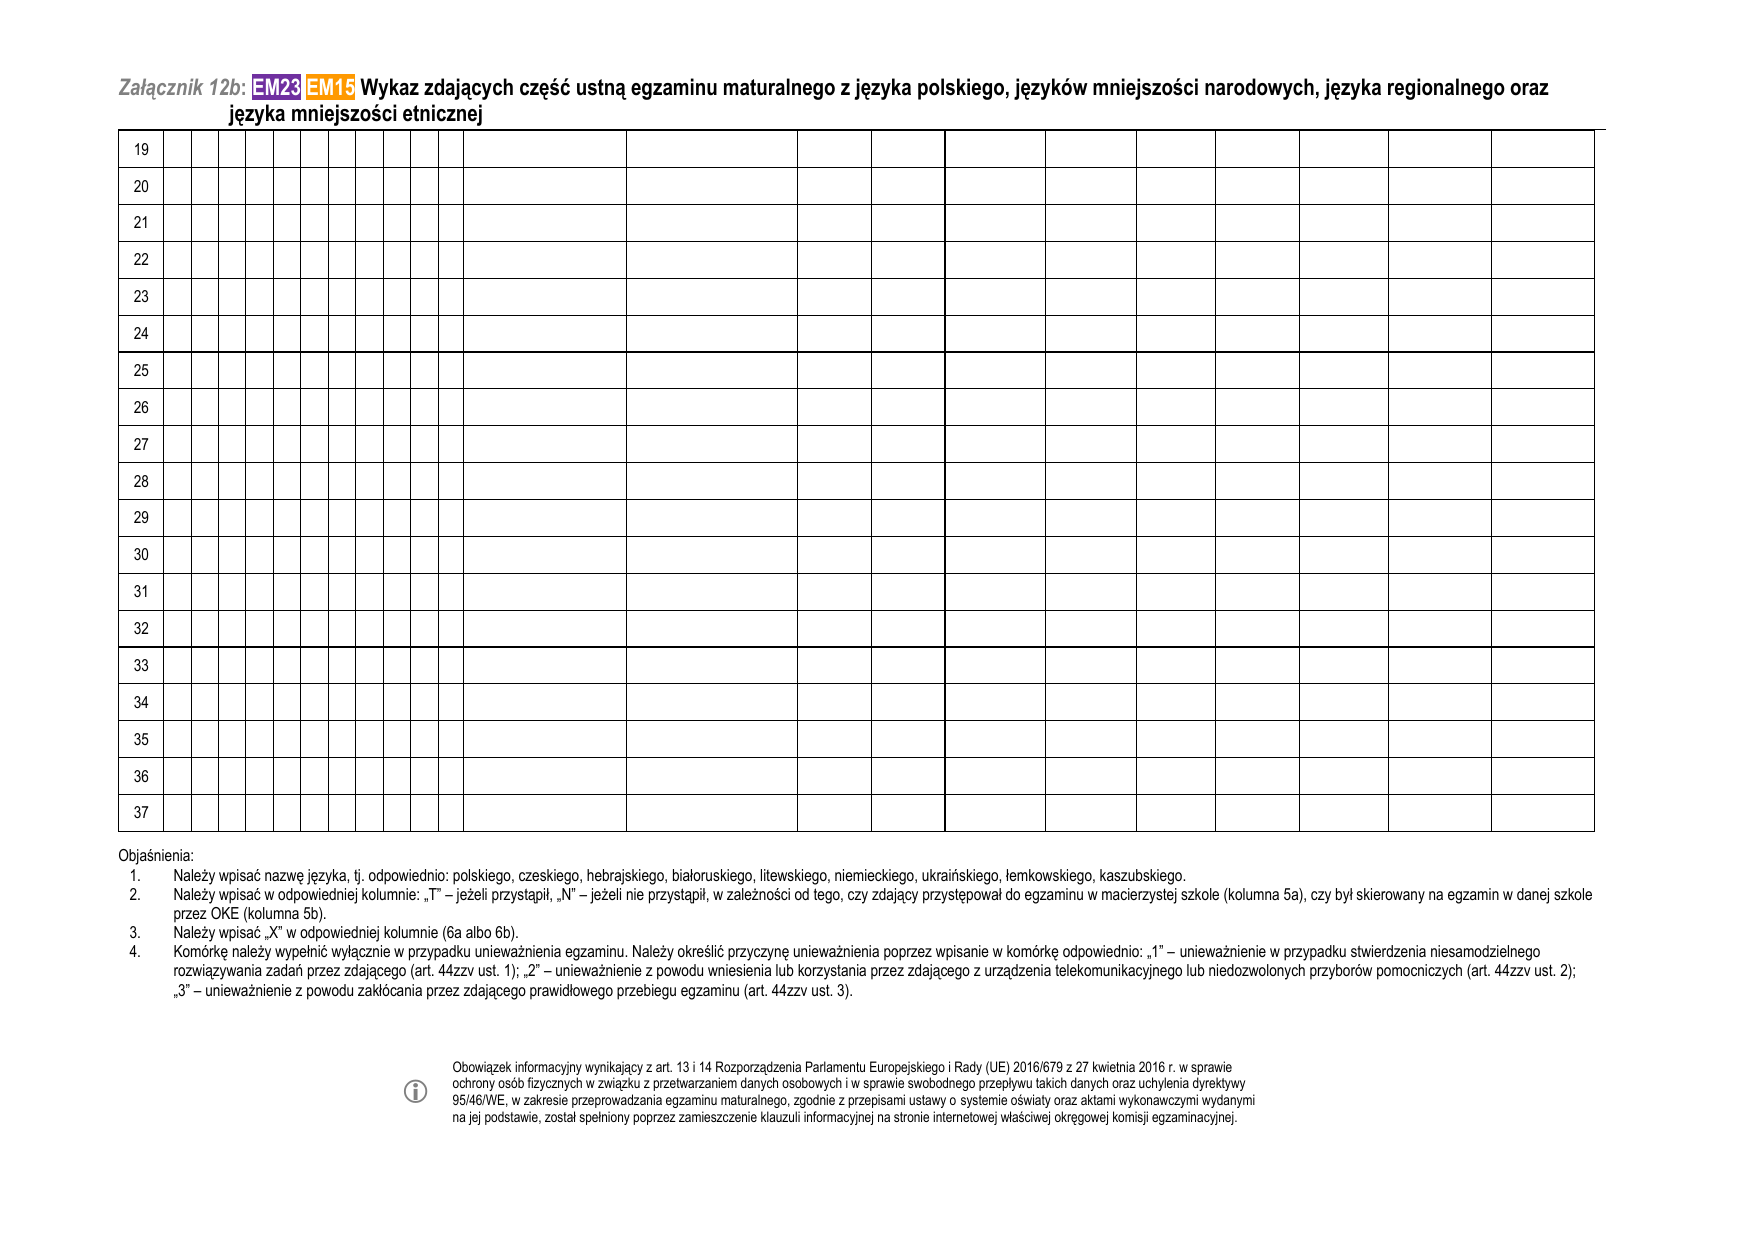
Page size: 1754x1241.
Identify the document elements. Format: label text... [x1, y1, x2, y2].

table_cell [411, 242, 438, 278]
table_cell [464, 758, 626, 794]
table_cell [946, 795, 1045, 831]
table_cell [1492, 316, 1594, 351]
table_cell [439, 537, 463, 573]
table_cell [464, 795, 626, 831]
table_cell [356, 611, 383, 646]
table_cell [1137, 537, 1215, 573]
table_cell [219, 611, 245, 646]
table_cell [329, 205, 355, 241]
table_cell [872, 611, 944, 646]
table_cell [1137, 279, 1215, 314]
table_cell [872, 353, 944, 388]
table_cell [1492, 205, 1594, 241]
table_cell [164, 611, 191, 646]
table_cell [1216, 721, 1299, 757]
table_cell Komórkę należy wypełnić wyłącznie w przypadku unieważnienia egzaminu. Należy określić przyczynę unieważnienia poprzez wpisanie w komórkę odpowiednio: „1” – unieważnienie w przypadku stwierdzenia niesamodzielnego rozwiązywania zadań przez zdającego (art. 44zzv ust. 1); „2” – unieważnienie z powodu wniesienia lub korzystania przez zdającego z urządzenia telekomunikacyjnego lub niedozwolonych przyborów pomocniczych (art. 44zzv ust. 2); „3” – unieważnienie z powodu zakłócania przez zdającego prawidłowego przebiegu egzaminu (art. 44zzv ust. 3). [162, 942, 1605, 999]
table_cell [1300, 353, 1388, 388]
table_cell [411, 684, 438, 720]
table_cell 23 [119, 279, 163, 314]
table_cell [274, 426, 300, 462]
table_cell [1492, 758, 1594, 794]
table_cell [411, 463, 438, 499]
table_cell [798, 648, 871, 683]
table_cell [164, 168, 191, 204]
table_cell 21 [119, 205, 163, 241]
table_cell [1492, 279, 1594, 314]
table_cell [946, 279, 1045, 314]
table_cell [627, 242, 797, 278]
table_cell [219, 795, 245, 831]
table_cell [1300, 168, 1388, 204]
table_cell [1216, 205, 1299, 241]
table_cell [1137, 131, 1215, 167]
table_cell [192, 574, 218, 609]
table_cell [798, 316, 871, 351]
table_cell [274, 648, 300, 683]
table_cell [798, 131, 871, 167]
table_cell [1492, 353, 1594, 388]
table_cell [356, 574, 383, 609]
table_cell [164, 684, 191, 720]
table_cell [356, 721, 383, 757]
table_cell [301, 758, 328, 794]
table_cell [946, 168, 1045, 204]
table_cell [1216, 463, 1299, 499]
table_cell [946, 500, 1045, 536]
table_cell [329, 611, 355, 646]
table_cell 24 [119, 316, 163, 351]
table_cell [1492, 168, 1594, 204]
table_cell [329, 684, 355, 720]
table_cell [356, 684, 383, 720]
table_cell [439, 389, 463, 425]
table_cell [356, 242, 383, 278]
table_cell [1300, 389, 1388, 425]
table_cell [872, 721, 944, 757]
table_cell 31 [119, 574, 163, 609]
table_cell [439, 131, 463, 167]
table_cell [301, 353, 328, 388]
table_cell [219, 242, 245, 278]
table_cell [411, 426, 438, 462]
table_cell [1389, 463, 1491, 499]
table_cell [192, 131, 218, 167]
table_cell [627, 279, 797, 314]
table_cell [356, 279, 383, 314]
table_cell [1046, 721, 1136, 757]
table_cell [439, 611, 463, 646]
table_cell [1046, 353, 1136, 388]
table_cell [246, 684, 273, 720]
table_cell [329, 316, 355, 351]
table_cell [1389, 721, 1491, 757]
table_cell [356, 500, 383, 536]
table_cell [301, 242, 328, 278]
table_cell [798, 721, 871, 757]
table_cell [627, 795, 797, 831]
table_cell [872, 389, 944, 425]
table_cell [274, 168, 300, 204]
text Objaśnienia: [118, 846, 1606, 865]
table_cell [627, 389, 797, 425]
table_cell [1389, 648, 1491, 683]
table_cell [192, 353, 218, 388]
table_cell [1492, 426, 1594, 462]
table_cell [219, 758, 245, 794]
table_cell [301, 426, 328, 462]
table_cell [627, 426, 797, 462]
table_cell [439, 316, 463, 351]
table_cell [1300, 242, 1388, 278]
table_cell [192, 279, 218, 314]
table_cell [1300, 758, 1388, 794]
table_cell [798, 205, 871, 241]
table_cell [164, 242, 191, 278]
table_cell [872, 242, 944, 278]
table_cell [219, 316, 245, 351]
table_cell [1216, 389, 1299, 425]
table_cell [411, 574, 438, 609]
table_cell [192, 611, 218, 646]
table_cell [192, 500, 218, 536]
table_cell [329, 279, 355, 314]
table_cell [274, 205, 300, 241]
table_cell [246, 500, 273, 536]
table_cell [356, 131, 383, 167]
table_cell [1137, 205, 1215, 241]
table_cell [439, 758, 463, 794]
table_cell [627, 574, 797, 609]
table_cell [1389, 131, 1491, 167]
table_cell [274, 795, 300, 831]
table_cell [274, 758, 300, 794]
table_cell 28 [119, 463, 163, 499]
table_cell [1216, 279, 1299, 314]
table_cell [798, 389, 871, 425]
table_cell [164, 463, 191, 499]
table_cell [1216, 131, 1299, 167]
table_cell [798, 463, 871, 499]
table_cell 4. [118, 942, 162, 999]
table_cell [464, 721, 626, 757]
table_cell [464, 684, 626, 720]
table_cell [872, 463, 944, 499]
table_cell [301, 316, 328, 351]
table_cell [627, 721, 797, 757]
table_cell [439, 574, 463, 609]
table_cell [274, 279, 300, 314]
table_cell [356, 316, 383, 351]
table_cell [192, 758, 218, 794]
table_cell 32 [119, 611, 163, 646]
table_cell [274, 463, 300, 499]
table_cell [384, 611, 410, 646]
table_cell Należy wpisać „X” w odpowiedniej kolumnie (6a albo 6b). [162, 923, 1605, 942]
table_cell [1137, 426, 1215, 462]
table_cell [301, 537, 328, 573]
table_cell [627, 205, 797, 241]
table_cell 2. [118, 885, 162, 923]
table_cell [301, 721, 328, 757]
table_cell [192, 242, 218, 278]
table_cell [627, 353, 797, 388]
table_cell 25 [119, 353, 163, 388]
table_cell [246, 611, 273, 646]
table_cell [1046, 316, 1136, 351]
table_cell [164, 131, 191, 167]
table_cell 27 [119, 426, 163, 462]
table_cell [1216, 758, 1299, 794]
table_cell [411, 795, 438, 831]
table_cell [439, 721, 463, 757]
table_cell [798, 500, 871, 536]
table_cell [872, 279, 944, 314]
table_cell [946, 537, 1045, 573]
table_cell [627, 463, 797, 499]
table_cell [1046, 389, 1136, 425]
table_cell [192, 389, 218, 425]
table_cell [219, 279, 245, 314]
table_cell [246, 426, 273, 462]
table_cell [1389, 205, 1491, 241]
table_cell [946, 574, 1045, 609]
table_cell [1046, 242, 1136, 278]
table_cell [246, 537, 273, 573]
table_cell [411, 131, 438, 167]
table_cell [1137, 353, 1215, 388]
table_cell [1216, 684, 1299, 720]
table_cell [219, 684, 245, 720]
table_cell [164, 648, 191, 683]
table_cell [246, 721, 273, 757]
table_cell [301, 795, 328, 831]
table_cell [798, 574, 871, 609]
table_cell [1300, 316, 1388, 351]
table_cell [329, 353, 355, 388]
table_cell [1492, 131, 1594, 167]
table_cell [1300, 205, 1388, 241]
table_cell [219, 721, 245, 757]
table_cell [192, 168, 218, 204]
table_cell [274, 389, 300, 425]
table_cell [1046, 500, 1136, 536]
table_cell [329, 537, 355, 573]
table_cell [946, 205, 1045, 241]
table_cell [192, 684, 218, 720]
table_cell [384, 463, 410, 499]
table_cell [274, 537, 300, 573]
table_cell 19 [119, 131, 163, 167]
table_cell [872, 426, 944, 462]
table_cell [1300, 426, 1388, 462]
table_cell [411, 611, 438, 646]
table_cell [246, 463, 273, 499]
table_cell [1492, 611, 1594, 646]
table_cell [1492, 684, 1594, 720]
table_cell [1137, 684, 1215, 720]
table_cell [356, 537, 383, 573]
table_cell [192, 721, 218, 757]
table_cell [384, 758, 410, 794]
table_cell [627, 758, 797, 794]
table_cell [872, 205, 944, 241]
table_cell [301, 463, 328, 499]
table_cell [384, 648, 410, 683]
table_cell [356, 205, 383, 241]
table_cell [1137, 758, 1215, 794]
table_cell [274, 131, 300, 167]
table_cell [384, 426, 410, 462]
table_cell [1300, 131, 1388, 167]
table_cell [219, 168, 245, 204]
table_cell [946, 389, 1045, 425]
table_cell [329, 574, 355, 609]
table_cell [1046, 279, 1136, 314]
table_cell [356, 758, 383, 794]
table_cell [439, 242, 463, 278]
table_cell [246, 279, 273, 314]
table_cell [301, 168, 328, 204]
table_cell [1389, 168, 1491, 204]
table_cell [164, 353, 191, 388]
table_cell [798, 758, 871, 794]
table_cell [946, 463, 1045, 499]
table_cell [872, 537, 944, 573]
table_cell [356, 389, 383, 425]
table_cell [1216, 648, 1299, 683]
table_cell [1046, 463, 1136, 499]
table_cell [274, 242, 300, 278]
table_cell [1046, 574, 1136, 609]
table_cell [329, 131, 355, 167]
table_cell [439, 205, 463, 241]
table_cell [384, 316, 410, 351]
table_cell [627, 537, 797, 573]
table_cell [464, 537, 626, 573]
table_cell [301, 279, 328, 314]
table_cell [192, 316, 218, 351]
table_cell [464, 463, 626, 499]
table_cell [946, 758, 1045, 794]
table_cell [1137, 721, 1215, 757]
table_cell [274, 353, 300, 388]
table_cell [1046, 648, 1136, 683]
table_cell [872, 795, 944, 831]
table_cell [439, 463, 463, 499]
table_cell [274, 684, 300, 720]
table_cell [1216, 537, 1299, 573]
table_cell [439, 279, 463, 314]
table_cell [627, 168, 797, 204]
table_cell [1137, 463, 1215, 499]
table_cell [798, 537, 871, 573]
table_cell [1300, 795, 1388, 831]
table_cell [627, 611, 797, 646]
table_cell [246, 316, 273, 351]
table_cell [219, 648, 245, 683]
table_cell [946, 611, 1045, 646]
table_cell [246, 353, 273, 388]
table_cell [246, 168, 273, 204]
table_cell [384, 353, 410, 388]
table_cell [219, 131, 245, 167]
table_cell [246, 242, 273, 278]
table_cell [274, 574, 300, 609]
table_cell [464, 131, 626, 167]
table_cell [356, 648, 383, 683]
table_cell [1046, 205, 1136, 241]
table_cell [246, 131, 273, 167]
table_cell [356, 168, 383, 204]
table_cell [164, 574, 191, 609]
table_cell [1137, 648, 1215, 683]
table_cell [464, 426, 626, 462]
table_cell [301, 611, 328, 646]
table_cell [329, 721, 355, 757]
table_cell [1492, 574, 1594, 609]
table_cell [384, 168, 410, 204]
table_cell [872, 316, 944, 351]
table_cell [1492, 389, 1594, 425]
table_cell [274, 316, 300, 351]
table_cell [1216, 316, 1299, 351]
table_cell [1300, 500, 1388, 536]
table_cell [1300, 684, 1388, 720]
table_cell [464, 353, 626, 388]
table_cell [1046, 131, 1136, 167]
table_cell [627, 316, 797, 351]
table_cell [192, 463, 218, 499]
table_cell [1389, 574, 1491, 609]
table_cell [872, 168, 944, 204]
table_cell [1492, 795, 1594, 831]
table_cell [1046, 537, 1136, 573]
table_cell 33 [119, 648, 163, 683]
table_cell [1389, 426, 1491, 462]
table_cell [192, 426, 218, 462]
table_cell [1389, 537, 1491, 573]
table_cell 22 [119, 242, 163, 278]
table_cell 30 [119, 537, 163, 573]
table_cell [384, 721, 410, 757]
table_cell 35 [119, 721, 163, 757]
table_cell [1137, 389, 1215, 425]
table_cell [1216, 611, 1299, 646]
table_cell [356, 353, 383, 388]
table_cell [356, 426, 383, 462]
table_cell [411, 537, 438, 573]
table_cell [1389, 353, 1491, 388]
table_cell [411, 648, 438, 683]
table_cell [329, 500, 355, 536]
table_cell [627, 684, 797, 720]
table_cell [164, 537, 191, 573]
table_cell [164, 758, 191, 794]
table_cell [329, 648, 355, 683]
table_cell [439, 426, 463, 462]
table_cell [464, 279, 626, 314]
table_cell [798, 279, 871, 314]
table_cell [946, 648, 1045, 683]
table_cell [301, 389, 328, 425]
table_cell [1137, 795, 1215, 831]
table_cell [219, 574, 245, 609]
table_cell 37 [119, 795, 163, 831]
table_cell [1137, 168, 1215, 204]
table_cell [411, 168, 438, 204]
table_cell [798, 795, 871, 831]
table_cell [464, 574, 626, 609]
table_cell [274, 721, 300, 757]
table_cell [1300, 574, 1388, 609]
table_cell Należy wpisać w odpowiedniej kolumnie: „T” – jeżeli przystąpił, „N” – jeżeli nie przystąpił, w zależności od tego, czy zdający przystępował do egzaminu w macierzystej szkole (kolumna 5a), czy był skierowany na egzamin w danej szkole przez OKE (kolumna 5b). [162, 885, 1605, 923]
table_cell [872, 131, 944, 167]
table_cell [1492, 463, 1594, 499]
table_cell [1046, 168, 1136, 204]
table_cell [301, 131, 328, 167]
table_cell [1300, 721, 1388, 757]
table_cell [1492, 721, 1594, 757]
table_cell [329, 426, 355, 462]
table_cell [411, 721, 438, 757]
table_cell [1137, 574, 1215, 609]
table_cell [164, 795, 191, 831]
table_cell [627, 131, 797, 167]
table_cell [1492, 648, 1594, 683]
table_cell [1389, 242, 1491, 278]
table_cell [1492, 500, 1594, 536]
table_cell [872, 648, 944, 683]
table_cell [329, 168, 355, 204]
table_cell [329, 389, 355, 425]
table_cell [384, 500, 410, 536]
table_cell [464, 316, 626, 351]
table_cell [798, 684, 871, 720]
table_cell [1389, 611, 1491, 646]
table_cell [872, 500, 944, 536]
table_cell [1300, 463, 1388, 499]
table_cell [329, 795, 355, 831]
table_cell 3. [118, 923, 162, 942]
table_cell [798, 426, 871, 462]
table_cell [464, 168, 626, 204]
table_cell [411, 205, 438, 241]
table_cell [946, 721, 1045, 757]
table_cell [219, 537, 245, 573]
table_cell [946, 426, 1045, 462]
table_cell [384, 684, 410, 720]
table_cell [1300, 279, 1388, 314]
table_cell [1137, 316, 1215, 351]
table_cell [219, 205, 245, 241]
table_cell [946, 242, 1045, 278]
table_cell [301, 205, 328, 241]
table_cell [411, 353, 438, 388]
table_cell [384, 131, 410, 167]
table_cell [301, 574, 328, 609]
table_cell [946, 131, 1045, 167]
table_cell [1389, 758, 1491, 794]
table_cell [464, 389, 626, 425]
table_cell [219, 463, 245, 499]
table_cell [329, 758, 355, 794]
table_cell [1046, 758, 1136, 794]
table_cell [1046, 795, 1136, 831]
table_cell [1137, 242, 1215, 278]
table_cell [798, 611, 871, 646]
table_cell [1137, 611, 1215, 646]
table_cell [164, 721, 191, 757]
table_cell [439, 168, 463, 204]
table_cell 26 [119, 389, 163, 425]
table_cell 36 [119, 758, 163, 794]
table_cell [219, 389, 245, 425]
table_cell [798, 242, 871, 278]
table_cell [1300, 648, 1388, 683]
table_cell [411, 316, 438, 351]
table_cell 34 [119, 684, 163, 720]
table_cell [384, 574, 410, 609]
table_cell [384, 389, 410, 425]
table_cell [274, 611, 300, 646]
table_cell [464, 500, 626, 536]
table_cell [301, 648, 328, 683]
table_cell [1389, 500, 1491, 536]
table_cell [192, 648, 218, 683]
table_cell [872, 684, 944, 720]
table_cell [1216, 353, 1299, 388]
table_cell [356, 795, 383, 831]
table_cell [464, 648, 626, 683]
table_cell [1216, 426, 1299, 462]
table_cell [411, 389, 438, 425]
table_cell [164, 316, 191, 351]
table_cell [301, 500, 328, 536]
table_cell [384, 279, 410, 314]
table_cell [1389, 389, 1491, 425]
table_cell [301, 684, 328, 720]
table_cell [246, 389, 273, 425]
table_cell [1216, 168, 1299, 204]
table_cell [1492, 537, 1594, 573]
table_header 1. [118, 865, 162, 884]
table_cell [872, 574, 944, 609]
table_cell [246, 648, 273, 683]
table_cell [1492, 242, 1594, 278]
table_cell [411, 500, 438, 536]
table_cell [1300, 537, 1388, 573]
table_cell [627, 500, 797, 536]
table_cell [274, 500, 300, 536]
table_cell [798, 353, 871, 388]
table_cell [798, 168, 871, 204]
table_cell [439, 648, 463, 683]
table_cell [464, 242, 626, 278]
table_cell [192, 537, 218, 573]
table_cell [164, 389, 191, 425]
table_cell [1216, 500, 1299, 536]
table_cell [464, 205, 626, 241]
table_cell [356, 463, 383, 499]
table_cell [1137, 500, 1215, 536]
table_cell [1300, 611, 1388, 646]
table_cell [164, 426, 191, 462]
table_cell [246, 758, 273, 794]
table_cell [192, 795, 218, 831]
table_cell [872, 758, 944, 794]
table_cell [1216, 242, 1299, 278]
table_cell [439, 353, 463, 388]
table_cell [219, 426, 245, 462]
table_cell [246, 795, 273, 831]
table_cell [1389, 279, 1491, 314]
table_cell [946, 316, 1045, 351]
table_cell [411, 758, 438, 794]
table_cell [1389, 316, 1491, 351]
table_cell [1216, 574, 1299, 609]
table_cell [627, 648, 797, 683]
table_cell [411, 279, 438, 314]
table_cell [439, 500, 463, 536]
table_cell [219, 500, 245, 536]
table_cell [384, 205, 410, 241]
table_header Należy wpisać nazwę języka, tj. odpowiednio: polskiego, czeskiego, hebrajskiego, białoruskiego, litewskiego, niemieckiego, ukraińskiego, łemkowskiego, kaszubskiego. [162, 865, 1605, 884]
table_cell [439, 684, 463, 720]
table_cell [1216, 795, 1299, 831]
table_cell [384, 537, 410, 573]
table_cell [246, 574, 273, 609]
table_cell [246, 205, 273, 241]
table_cell [164, 279, 191, 314]
table_cell [192, 205, 218, 241]
table_cell [329, 242, 355, 278]
table_cell [164, 205, 191, 241]
table_cell [464, 611, 626, 646]
table_cell [219, 353, 245, 388]
table_cell [1046, 684, 1136, 720]
table_cell 20 [119, 168, 163, 204]
table_cell [1389, 795, 1491, 831]
table_cell [1046, 426, 1136, 462]
table_cell [164, 500, 191, 536]
table_cell [946, 353, 1045, 388]
table_cell [1046, 611, 1136, 646]
table_cell [384, 795, 410, 831]
table_cell 29 [119, 500, 163, 536]
table_cell [384, 242, 410, 278]
table_cell [439, 795, 463, 831]
table_cell [1389, 684, 1491, 720]
table_cell [946, 684, 1045, 720]
table_cell [329, 463, 355, 499]
